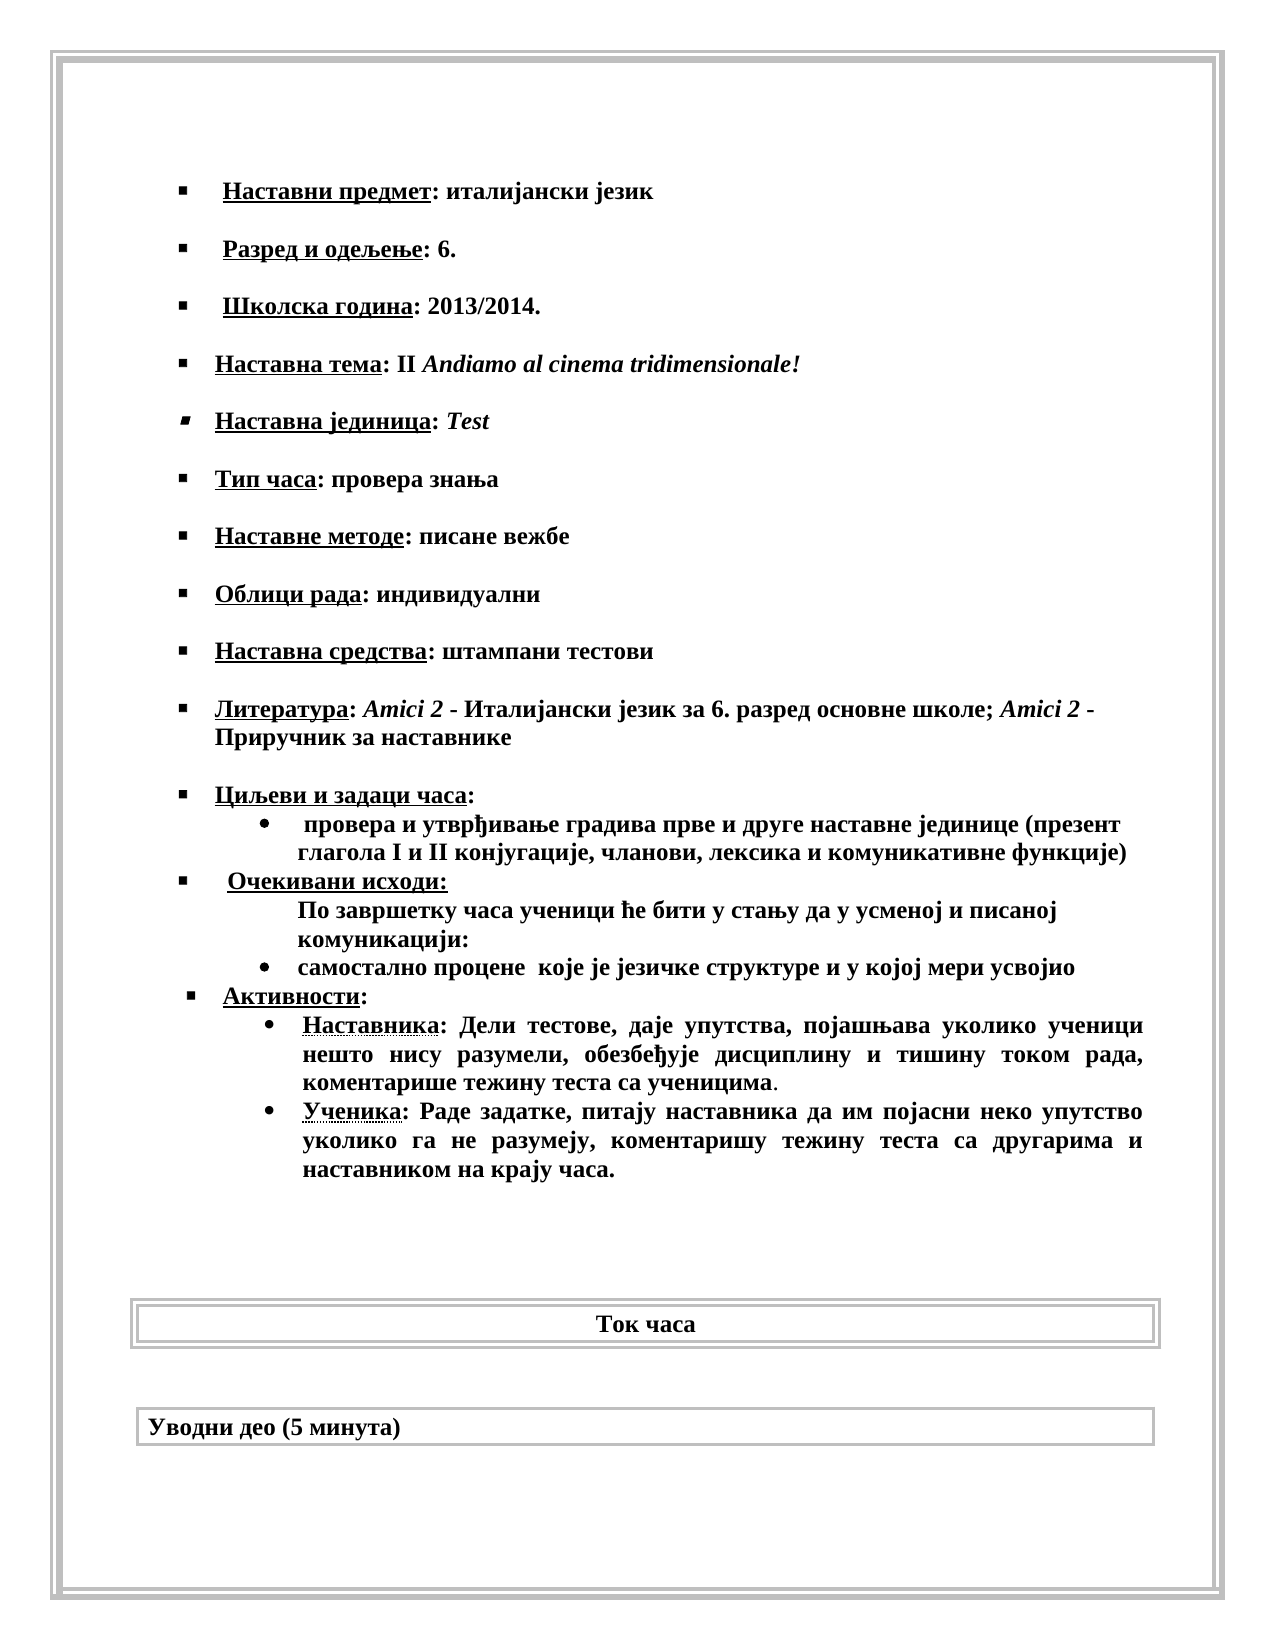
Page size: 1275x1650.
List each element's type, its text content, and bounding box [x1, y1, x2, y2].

text Ток часа [133, 1301, 1158, 1346]
list Разред и одељење: 6. [177, 234, 1144, 262]
list Литература: Amici 2 - Италијански језик за 6. pазред основне школе; Amici 2 - Приручник за наставнике [177, 694, 1144, 751]
list Наставна јединица: Test [177, 406, 1144, 435]
text Уводни део (5 минута) [139, 1410, 1152, 1443]
list Наставни предмет: италијански језик [177, 176, 1144, 205]
list Облици рада: индивидуални [177, 579, 1144, 607]
list самостално процене које је језичке структуре и у којој мери усвојио [260, 952, 1144, 981]
list Школска година: 2013/2014. [177, 291, 1144, 320]
list Циљеви и задаци часа: [177, 780, 1144, 809]
list Наставна средства: штампани тестови [177, 636, 1144, 665]
list Тип часа: провера знања [177, 464, 1144, 492]
list Наставна тема: II Andiamo al cinema tridimensionale! [177, 349, 1144, 377]
text По завршетку часа ученици ће бити у стању да у усменој и писаној комуникацији: [297, 895, 1144, 952]
list Активности: [185, 981, 1144, 1010]
list Наставника: Дели тестове, даје упутства, појашњава уколико ученици нешто нису разумели, обезбеђује дисциплину и тишину током рада, коментарише тежину теста са ученицима. [265, 1010, 1144, 1096]
list Ученика: Раде задатке, питају наставника да им појасни неко упутство уколико га не разумеју, коментаришу тежину теста са другарима и наставником на крају часа. [265, 1096, 1144, 1182]
list Наставне методе: писане вежбе [177, 521, 1144, 550]
list Очекивани исходи: [177, 866, 1144, 895]
list провера и утврђивање градива прве и друге наставне јединице (презент глагола I и II конјугације, чланови, лексика и комуникативне функције) [260, 809, 1144, 866]
